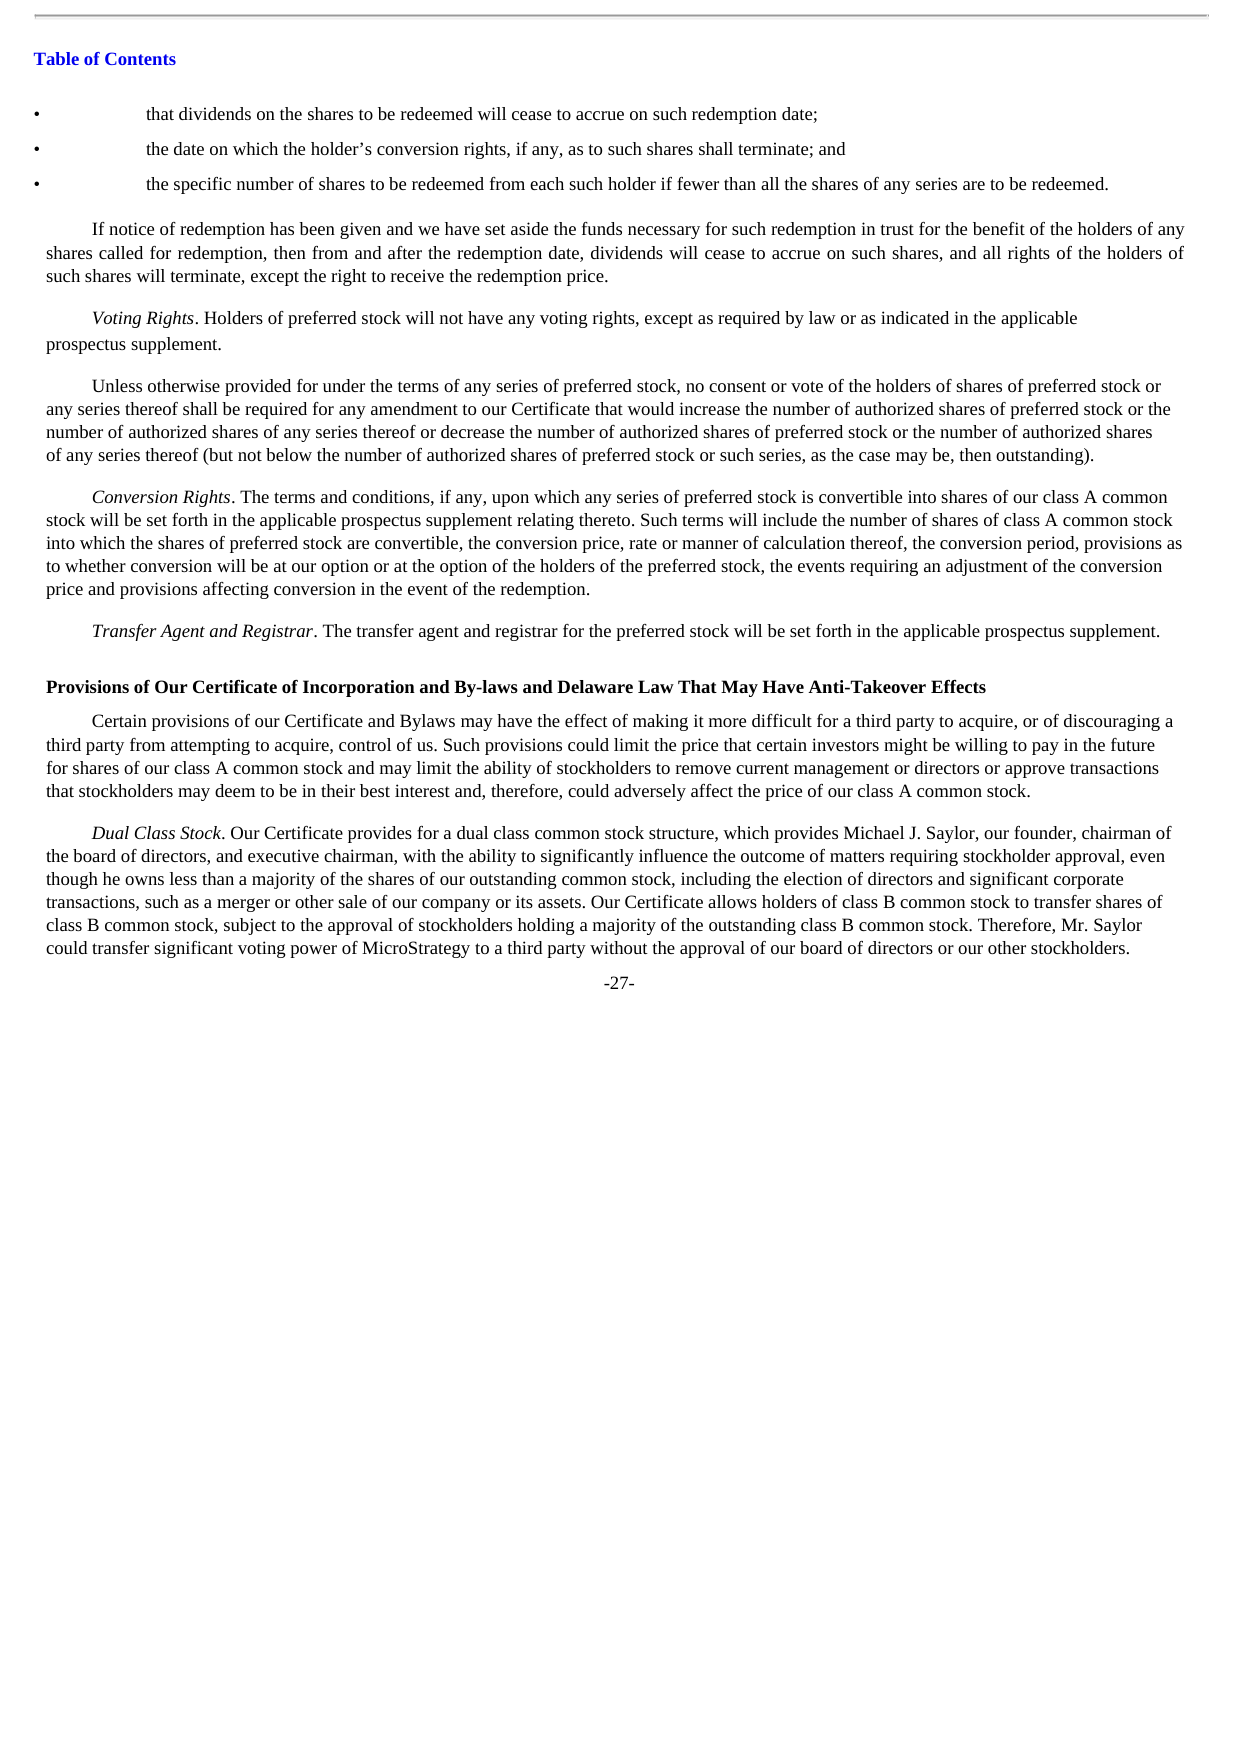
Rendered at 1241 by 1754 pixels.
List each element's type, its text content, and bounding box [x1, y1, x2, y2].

text -27- [33, 972, 1205, 994]
text Conversion Rights. The terms and conditions, if any, upon which any series of preferred stock is convertible into shares of our class A common stock will be set forth in the applicable prospectus supplement relating thereto. Such terms will include the number of shares of class A common stock into which the shares of preferred stock are convertible, the conversion price, rate or manner of calculation thereof, the conversion period, provisions as to whether conversion will be at our option or at the option of the holders of the preferred stock, the events requiring an adjustment of the conversion price and provisions affecting conversion in the event of the redemption. [46, 486, 1184, 599]
text Unless otherwise provided for under the terms of any series of preferred stock, no consent or vote of the holders of shares of preferred stock or any series thereof shall be required for any amendment to our Certificate that would increase the number of authorized shares of preferred stock or the number of authorized shares of any series thereof or decrease the number of authorized shares of preferred stock or the number of authorized shares of any series thereof (but not below the number of authorized shares of preferred stock or such series, as the case may be, then outstanding). [46, 374, 1174, 466]
text Certain provisions of our Certificate and Bylaws may have the effect of making it more difficult for a third party to acquire, or of discouraging a third party from attempting to acquire, control of us. Such provisions could limit the price that certain investors might be willing to pay in the future for shares of our class A common stock and may limit the ability of stockholders to remove current management or directors or approve transactions that stockholders may deem to be in their best interest and, therefore, could adversely affect the price of our class A common stock. [46, 710, 1182, 802]
list the date on which the holder’s conversion rights, if any, as to such shares shall terminate; and [33, 138, 1188, 159]
text Provisions of Our Certificate of Incorporation and By-laws and Delaware Law That May Have Anti-Takeover Effects [46, 676, 1188, 698]
text Table of Contents [33, 47, 1188, 69]
list that dividends on the shares to be redeemed will cease to accrue on such redemption date; [33, 103, 1188, 124]
text Dual Class Stock. Our Certificate provides for a dual class common stock structure, which provides Michael J. Saylor, our founder, chairman of the board of directors, and executive chairman, with the ability to significantly influence the outcome of matters requiring stockholder approval, even though he owns less than a majority of the shares of our outstanding common stock, including the election of directors and significant corporate transactions, such as a merger or other sale of our company or its assets. Our Certificate allows holders of class B common stock to transfer shares of class B common stock, subject to the approval of stockholders holding a majority of the outstanding class B common stock. Therefore, Mr. Saylor could transfer significant voting power of MicroStrategy to a third party without the approval of our board of directors or our other stockholders. [46, 822, 1188, 958]
list the specific number of shares to be redeemed from each such holder if fewer than all the shares of any series are to be redeemed. [33, 173, 1188, 194]
text If notice of redemption has been given and we have set aside the funds necessary for such redemption in trust for the benefit of the holders of any shares called for redemption, then from and after the redemption date, dividends will cease to accrue on such shares, and all rights of the holders of such shares will terminate, except the right to receive the redemption price. [46, 218, 1188, 287]
text Transfer Agent and Registrar. The transfer agent and registrar for the preferred stock will be set forth in the applicable prospectus supplement. [92, 620, 1188, 642]
picture [32, 14, 1209, 21]
text Voting Rights. Holders of preferred stock will not have any voting rights, except as required by law or as indicated in the applicable prospectus supplement. [46, 307, 1161, 354]
